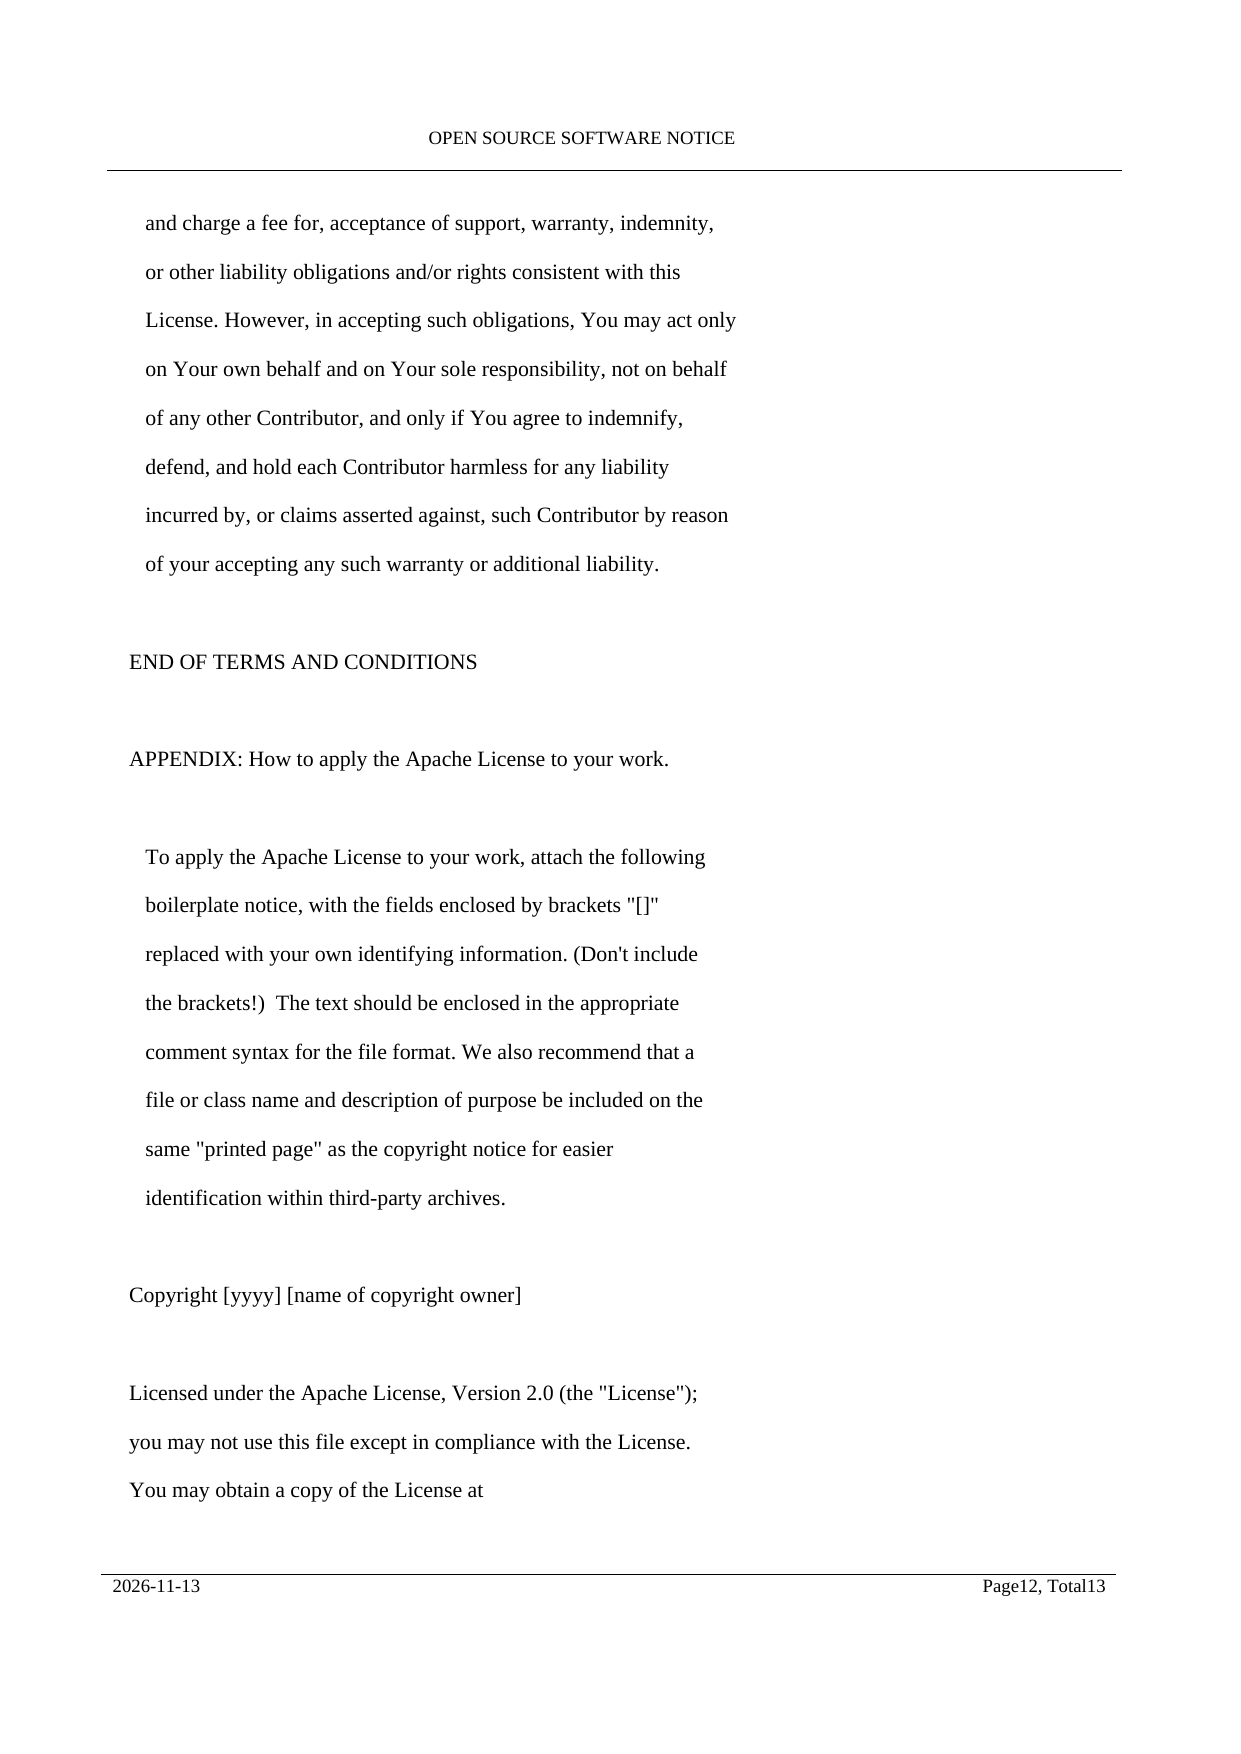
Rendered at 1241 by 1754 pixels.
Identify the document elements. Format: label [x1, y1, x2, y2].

text [112, 206, 1128, 1506]
